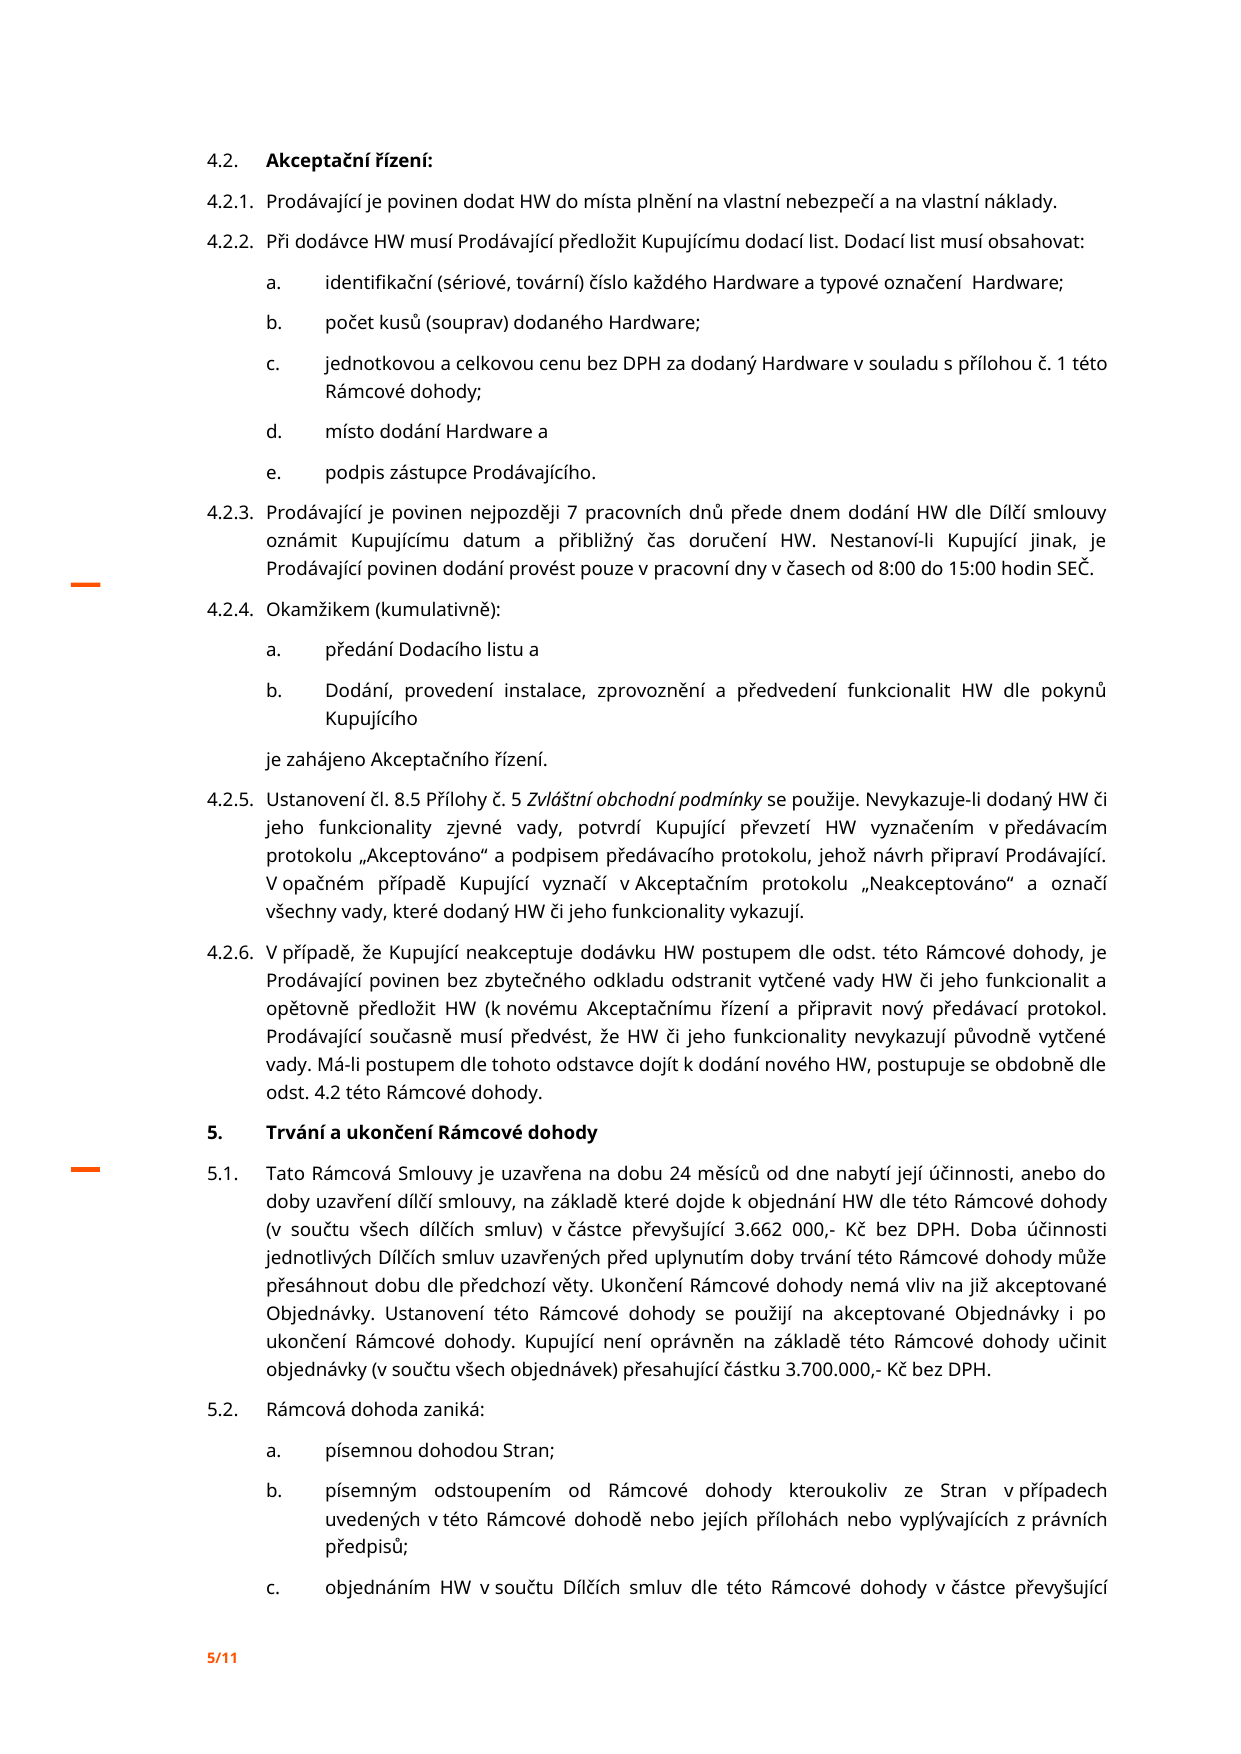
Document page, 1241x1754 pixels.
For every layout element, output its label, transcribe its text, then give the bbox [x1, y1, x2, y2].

text počet kusů (souprav) dodaného Hardware; [266, 309, 1107, 335]
text Ustanovení čl. 8.5 Přílohy č. 5 Zvláštní obchodní podmínky se použije. Nevykazuje-li dodaný HW či jeho funkcionality zjevné vady, potvrdí Kupující převzetí HW vyznačením v předávacím protokolu „Akceptováno“ a podpisem předávacího protokolu, jehož návrh připraví Prodávající. V opačném případě Kupující vyznačí v Akceptačním protokolu „Neakceptováno“ a označí všechny vady, které dodaný HW či jeho funkcionality vykazují. [207, 786, 1107, 924]
text Prodávající je povinen nejpozději 7 pracovních dnů přede dnem dodání HW dle Dílčí smlouvy oznámit Kupujícímu datum a přibližný čas doručení HW. Nestanoví-li Kupující jinak, je Prodávající povinen dodání provést pouze v pracovní dny v časech od 8:00 do 15:00 hodin SEČ. [207, 500, 1107, 581]
text V případě, že Kupující neakceptuje dodávku HW postupem dle odst. této Rámcové dohody, je Prodávající povinen bez zbytečného odkladu odstranit vytčené vady HW či jeho funkcionalit a opětovně předložit HW (k novému Akceptačnímu řízení a připravit nový předávací protokol. Prodávající současně musí předvést, že HW či jeho funkcionality nevykazují původně vytčené vady. Má-li postupem dle tohoto odstavce dojít k dodání nového HW, postupuje se obdobně dle odst. 4.2 této Rámcové dohody. [207, 939, 1107, 1104]
text Tato Rámcová Smlouvy je uzavřena na dobu 24 měsíců od dne nabytí její účinnosti, anebo do doby uzavření dílčí smlouvy, na základě které dojde k objednání HW dle této Rámcové dohody (v součtu všech dílčích smluv) v částce převyšující 3.662 000,- Kč bez DPH. Doba účinnosti jednotlivých Dílčích smluv uzavřených před uplynutím doby trvání této Rámcové dohody může přesáhnout dobu dle předchozí věty. Ukončení Rámcové dohody nemá vliv na již akceptované Objednávky. Ustanovení této Rámcové dohody se použijí na akceptované Objednávky i po ukončení Rámcové dohody. Kupující není oprávněn na základě této Rámcové dohody učinit objednávky (v součtu všech objednávek) přesahující částku 3.700.000,- Kč bez DPH. [207, 1160, 1107, 1382]
text Prodávající je povinen dodat HW do místa plnění na vlastní nebezpečí a na vlastní náklady. [207, 188, 1107, 213]
text jednotkovou a celkovou cenu bez DPH za dodaný Hardware v souladu s přílohou č. 1 této Rámcové dohody; [266, 350, 1107, 404]
text podpis zástupce Prodávajícího. [266, 459, 1107, 485]
text Při dodávce HW musí Prodávající předložit Kupujícímu dodací list. Dodací list musí obsahovat: [207, 228, 1107, 254]
text písemnou dohodou Stran; [266, 1437, 1107, 1463]
text písemným odstoupením od Rámcové dohody kteroukoliv ze Stran v případech uvedených v této Rámcové dohodě nebo jejích přílohách nebo vyplývajících z právních předpisů; [266, 1478, 1107, 1559]
text předání Dodacího listu a [266, 637, 1107, 662]
text Okamžikem (kumulativně): [207, 596, 1107, 622]
text identifikační (sériové, tovární) číslo každého Hardware a typové označení Hardware; [266, 269, 1107, 294]
text je zahájeno Akceptačního řízení. [266, 746, 1107, 771]
text místo dodání Hardware a [266, 419, 1107, 444]
text Dodání, provedení instalace, zprovoznění a předvedení funkcionalit HW dle pokynů Kupujícího [266, 677, 1107, 731]
text Akceptační řízení: [207, 147, 1107, 173]
text Trvání a ukončení Rámcové dohody [207, 1119, 1107, 1145]
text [266, 1574, 1107, 1600]
text Rámcová dohoda zaniká: [207, 1397, 1107, 1422]
